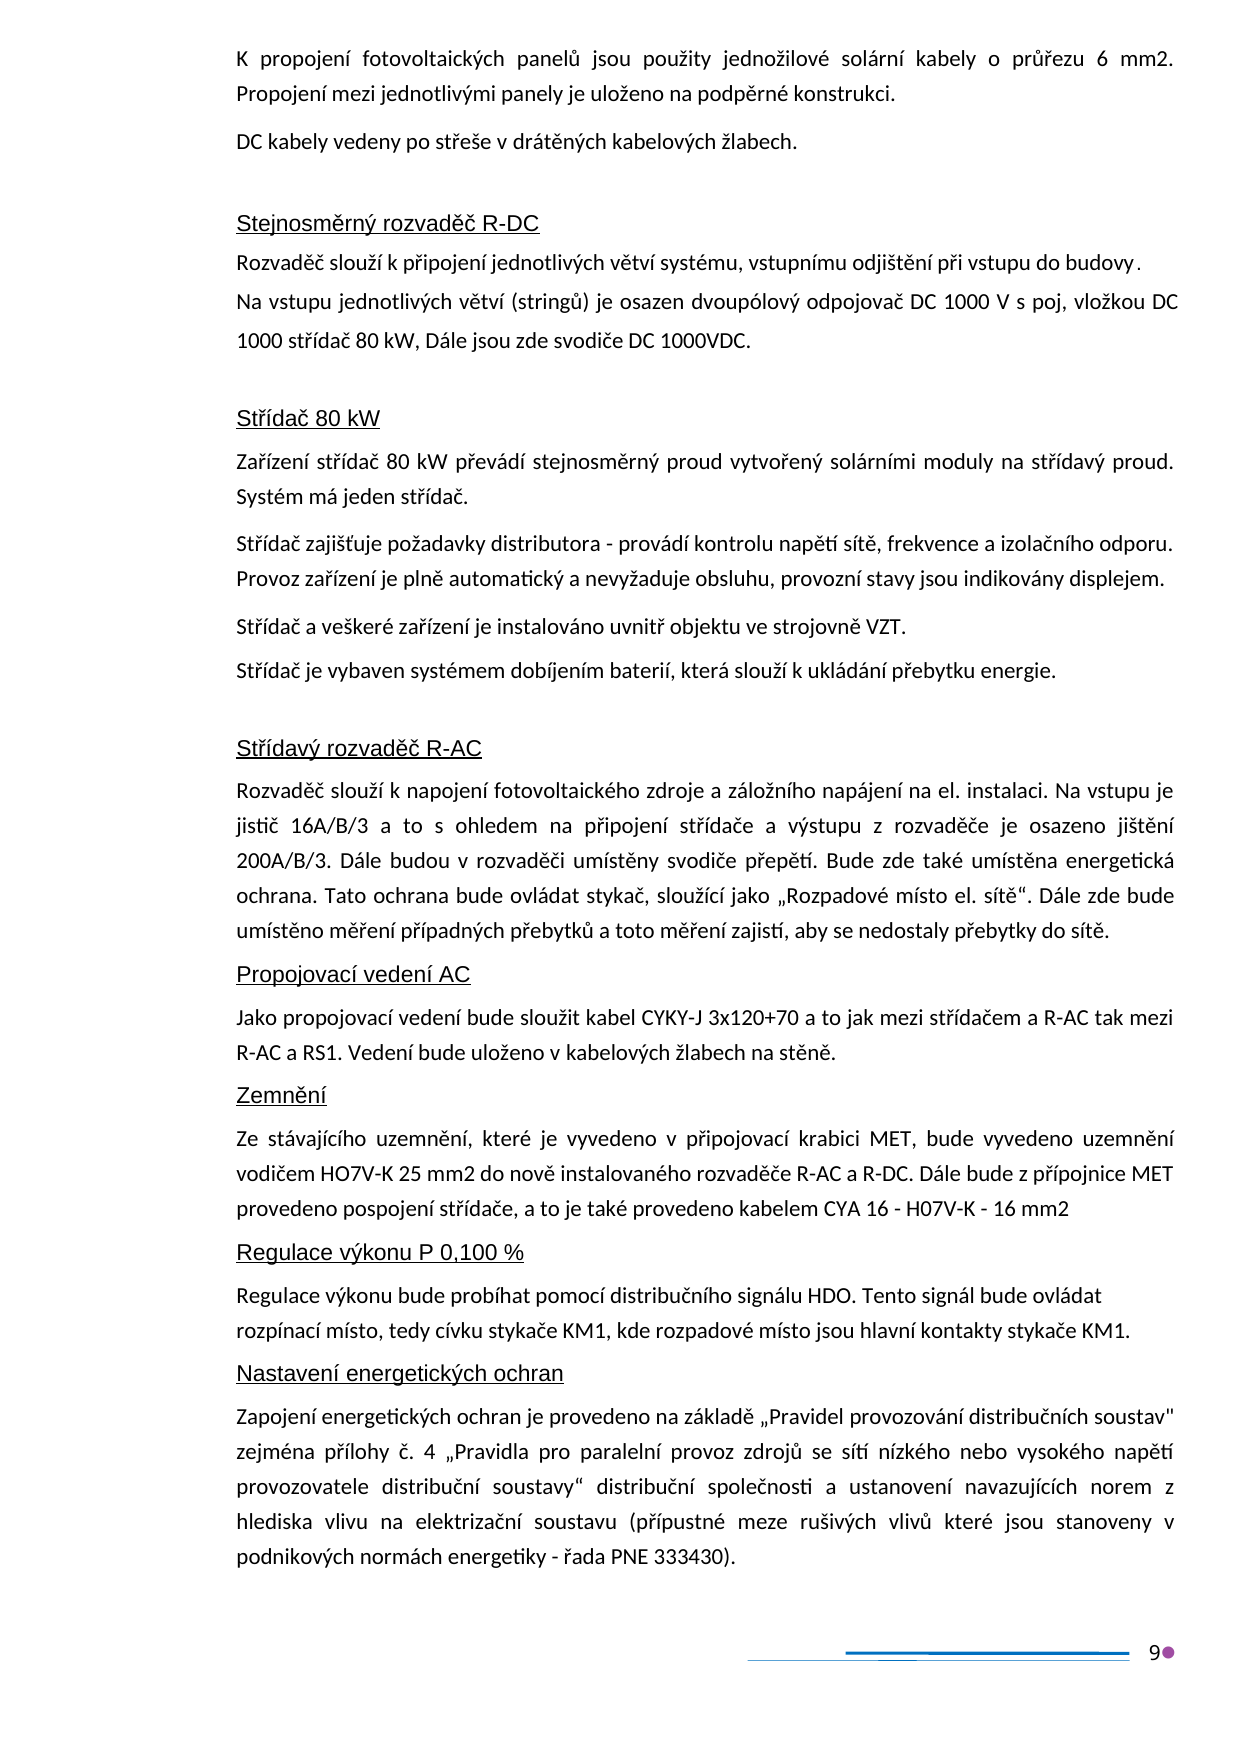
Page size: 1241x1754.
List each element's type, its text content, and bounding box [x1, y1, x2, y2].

text Rozvaděč slouží k napojení fotovoltaického zdroje a záložního napájení na el. instalaci. Na vstupu je jistič 16A/B/3 a to s ohledem na připojení střídače a výstupu z rozvaděče je osazeno jištění 200A/B/3. Dále budou v rozvaděči umístěny svodiče přepětí. Bude zde také umístěna energetická ochrana. Tato ochrana bude ovládat stykač, sloužící jako „Rozpadové místo el. sítě“. Dále zde bude umístěno měření případných přebytků a toto měření zajistí, aby se nedostaly přebytky do sítě. [236, 776, 1176, 944]
text K propojení fotovoltaických panelů jsou použity jednožilové solární kabely o průřezu 6 mm2. Propojení mezi jednotlivými panely je uloženo na podpěrné konstrukci. [236, 44, 1176, 107]
text Ze stávajícího uzemnění, které je vyvedeno v připojovací krabici MET, bude vyvedeno uzemnění vodičem HO7V-K 25 mm2 do nově instalovaného rozvaděče R-AC a R-DC. Dále bude z přípojnice MET provedeno pospojení střídače, a to je také provedeno kabelem CYA 16 - H07V-K - 16 mm2 [236, 1124, 1176, 1222]
text Jako propojovací vedení bude sloužit kabel CYKY-J 3x120+70 a to jak mezi střídačem a R-AC tak mezi R-AC a RS1. Vedení bude uloženo v kabelových žlabech na stěně. [236, 1003, 1176, 1066]
text Zemnění [118, 1073, 1181, 1112]
text Zařízení střídač 80 kW převádí stejnosměrný proud vytvořený solárními moduly na střídavý proud. Systém má jeden střídač. [236, 447, 1176, 510]
text Regulace výkonu P 0,100 % [118, 1229, 1181, 1268]
text Regulace výkonu bude probíhat pomocí distribučního signálu HDO. Tento signál bude ovládat rozpínací místo, tedy cívku stykače KM1, kde rozpadové místo jsou hlavní kontakty stykače KM1. [236, 1281, 1176, 1344]
text Nastavení energetických ochran [118, 1351, 1181, 1390]
text Na vstupu jednotlivých větví (stringů) je osazen dvoupólový odpojovač DC 1000 V s poj, vložkou DC 1000 střídač 80 kW, Dále jsou zde svodiče DC 1000VDC. [236, 279, 1181, 357]
text Rozvaděč slouží k připojení jednotlivých větví systému, vstupnímu odjištění při vstupu do budovy. [118, 240, 1181, 279]
text Zapojení energetických ochran je provedeno na základě „Pravidel provozování distribučních soustav" zejména přílohy č. 4 „Pravidla pro paralelní provoz zdrojů se sítí nízkého nebo vysokého napětí provozovatele distribuční soustavy“ distribuční společnosti a ustanovení navazujících norem z hlediska vlivu na elektrizační soustavu (přípustné meze rušivých vlivů které jsou stanoveny v podnikových normách energetiky - řada PNE 333430). [236, 1402, 1176, 1570]
text Střídač zajišťuje požadavky distributora - provádí kontrolu napětí sítě, frekvence a izolačního odporu. Provoz zařízení je plně automatický a nevyžaduje obsluhu, provozní stavy jsou indikovány displejem. [236, 529, 1176, 592]
text Propojovací vedení AC [118, 951, 1181, 990]
text Střídač 80 kW [118, 396, 1181, 434]
text Střídavý rozvaděč R-AC [118, 725, 1181, 764]
text Střídač je vybaven systémem dobíjením baterií, která slouží k ukládání přebytku energie. [236, 647, 1181, 686]
text Stejnosměrný rozvaděč R-DC [118, 201, 1181, 240]
text Střídač a veškeré zařízení je instalováno uvnitř objektu ve strojovně VZT. [236, 612, 1176, 640]
text DC kabely vedeny po střeše v drátěných kabelových žlabech. [236, 127, 1176, 155]
